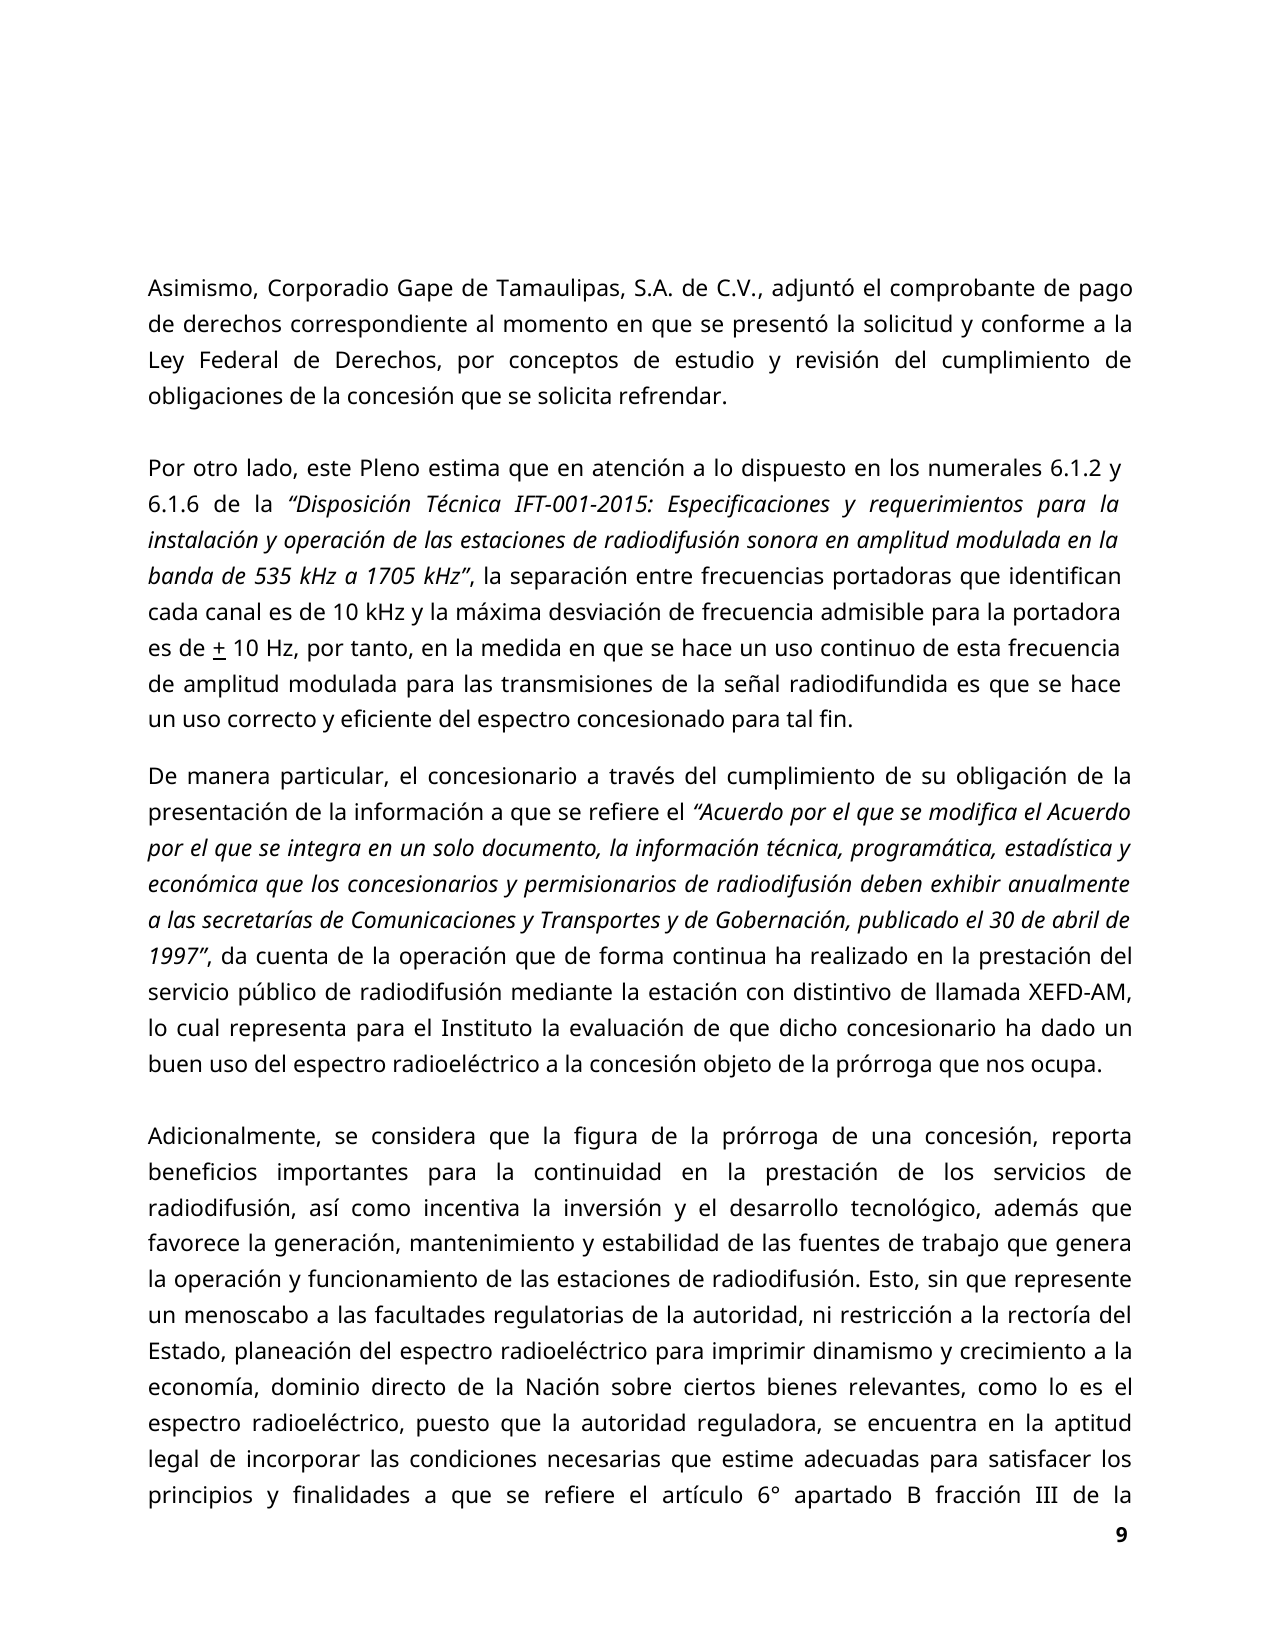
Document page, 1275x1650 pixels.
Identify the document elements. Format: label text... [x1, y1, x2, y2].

text Por otro lado, este Pleno estima que en atención a lo dispuesto en los numerales 6.1.2 y 6.1.6 de la “Disposición Técnica IFT-001-2015: Especificaciones y requerimientos para la instalación y operación de las estaciones de radiodifusión sonora en amplitud modulada en la banda de 535 kHz a 1705 kHz”, la separación entre frecuencias portadoras que identifican cada canal es de 10 kHz y la máxima desviación de frecuencia admisible para la portadora es de + 10 Hz, por tanto, en la medida en que se hace un uso continuo de esta frecuencia de amplitud modulada para las transmisiones de la señal radiodifundida es que se hace un uso correcto y eficiente del espectro concesionado para tal fin. [148, 452, 1122, 735]
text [148, 1119, 1134, 1510]
text De manera particular, el concesionario a través del cumplimiento de su obligación de la presentación de la información a que se refiere el “Acuerdo por el que se modifica el Acuerdo por el que se integra en un solo documento, la información técnica, programática, estadística y económica que los concesionarios y permisionarios de radiodifusión deben exhibir anualmente a las secretarías de Comunicaciones y Transportes y de Gobernación, publicado el 30 de abril de 1997”, da cuenta de la operación que de forma continua ha realizado en la prestación del servicio público de radiodifusión mediante la estación con distintivo de llamada XEFD-AM, lo cual representa para el Instituto la evaluación de que dicho concesionario ha dado un buen uso del espectro radioeléctrico a la concesión objeto de la prórroga que nos ocupa. [148, 760, 1134, 1079]
text Asimismo, Corporadio Gape de Tamaulipas, S.A. de C.V., adjuntó el comprobante de pago de derechos correspondiente al momento en que se presentó la solicitud y conforme a la Ley Federal de Derechos, por conceptos de estudio y revisión del cumplimiento de obligaciones de la concesión que se solicita refrendar. [148, 272, 1134, 411]
